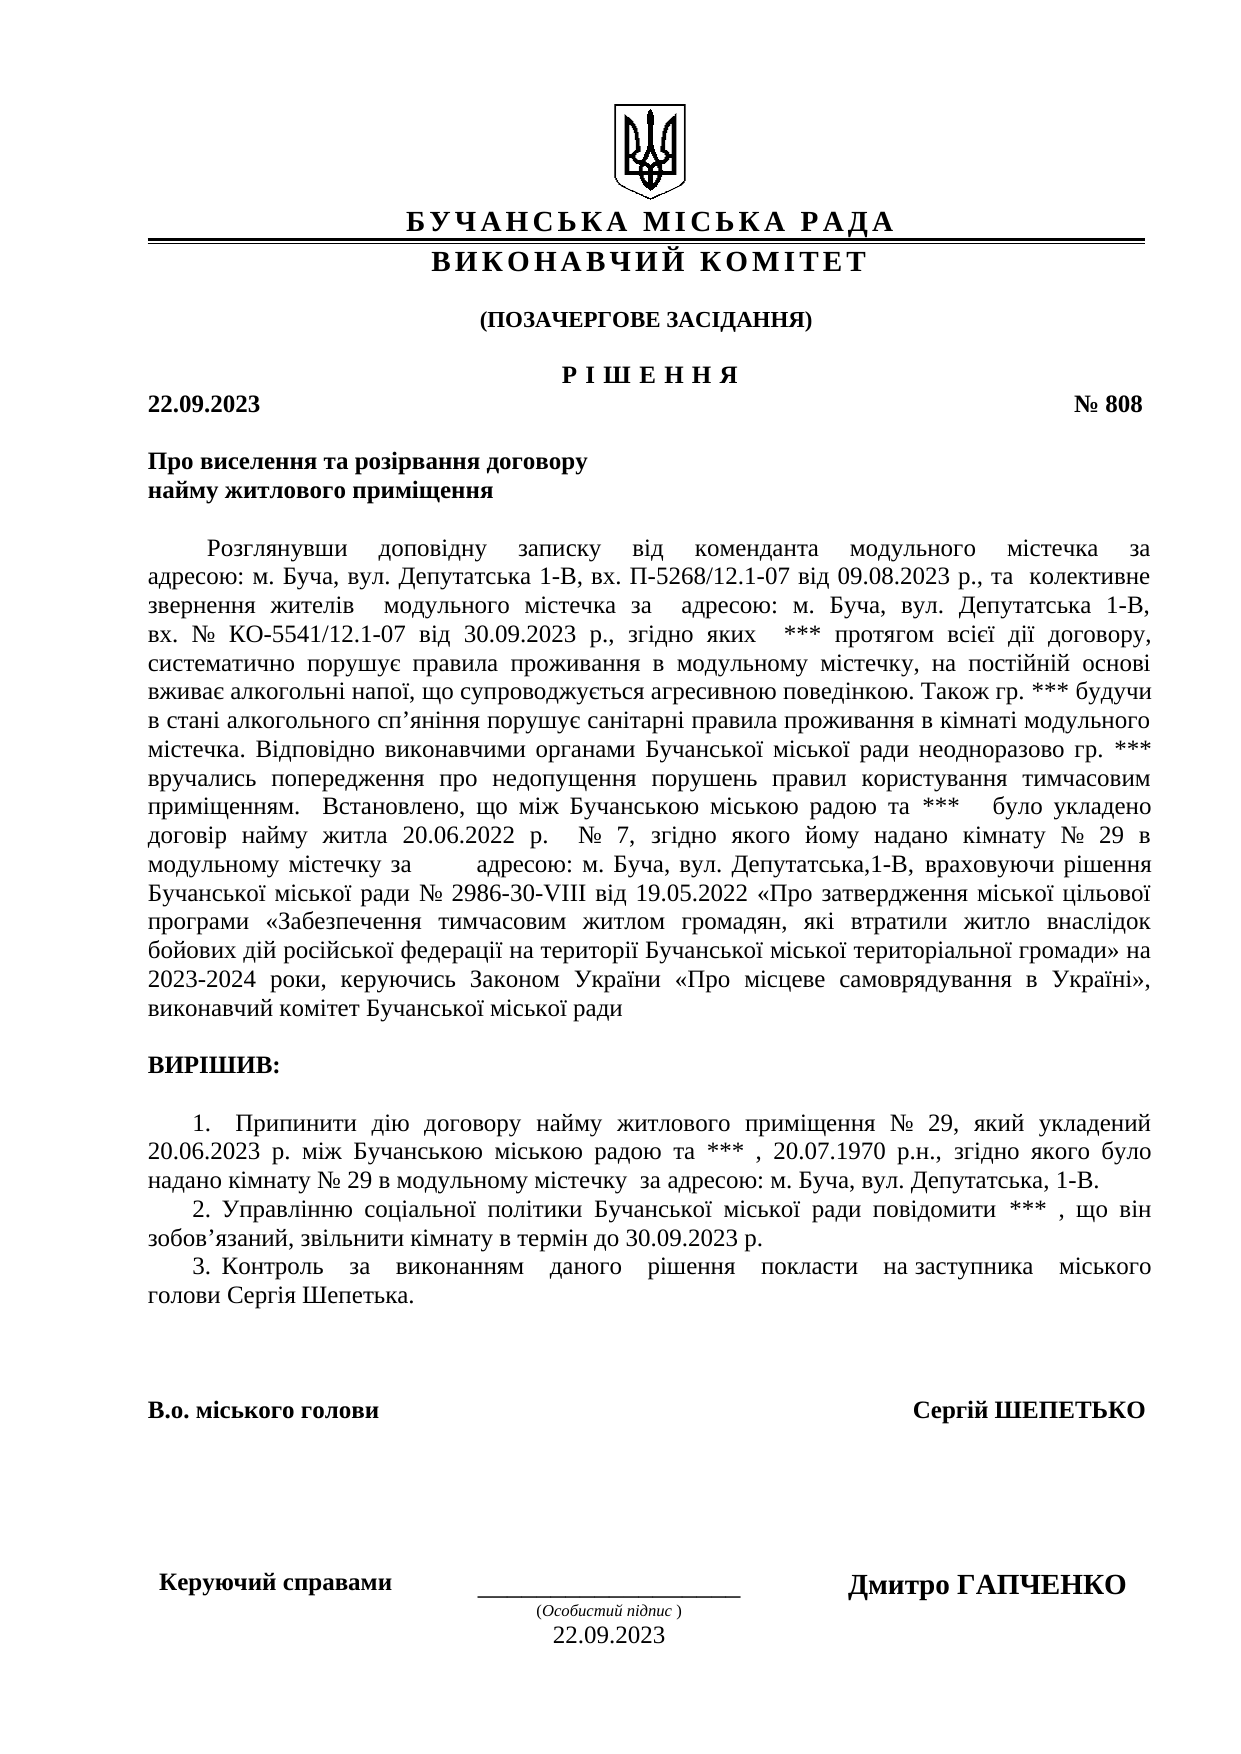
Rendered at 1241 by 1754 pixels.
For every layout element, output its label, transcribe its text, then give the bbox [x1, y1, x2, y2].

table_header Керуючий справами [148, 1567, 447, 1665]
table_header Дмитро ГАПЧЕНКО [771, 1567, 1151, 1665]
list Управлінню соціальної політики Бучанської міської ради повідомити *** , що він зобов’язаний, звільнити кімнату в термін до 30.09.2023 р. [148, 1194, 1152, 1251]
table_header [447, 1567, 771, 1665]
text найму житлового приміщення [148, 475, 1152, 504]
text ВИРІШИВ: [148, 1050, 1152, 1079]
text 22.09.2023 № 808 [148, 389, 1152, 418]
text РІШЕННЯ [148, 360, 1152, 389]
list Припинити дію договору найму житлового приміщення № 29, який укладений 20.06.2023 р. між Бучанською міською радою та *** , 20.07.1970 р.н., згідно якого було надано кімнату № 29 в модульному містечку за адресою: м. Буча, вул. Депутатська, 1-В. [148, 1108, 1152, 1194]
text В.о. міського голови Сергій ШЕПЕТЬКО [148, 1395, 1152, 1424]
table_header ВИКОНАВЧИЙ КОМІТЕТ (ПОЗАЧЕРГОВЕ ЗАСІДАННЯ) [148, 244, 1144, 360]
text БУЧАНСЬКА МІСЬКА РАДА [148, 204, 1152, 238]
text Розглянувши доповідну записку від коменданта модульного містечка за адресою: м. Буча, вул. Депутатська 1-В, вх. П-5268/12.1-07 від 09.08.2023 р., та колективне звернення жителів модульного містечка за адресою: м. Буча, вул. Депутатська 1-В, вх. № КО-5541/12.1-07 від 30.09.2023 р., згідно яких *** протягом всієї дії договору, систематично порушує правила проживання в модульному містечку, на постійній основі вживає алкогольні напої, що супроводжується агресивною поведінкою. Також гр. *** будучи в стані алкогольного сп’яніння порушує санітарні правила проживання в кімнаті модульного містечка. Відповідно виконавчими органами Бучанської міської ради неодноразово гр. *** вручались попередження про недопущення порушень правил користування тимчасовим приміщенням. Встановлено, що між Бучанською міською радою та *** було укладено договір найму житла 20.06.2022 р. № 7, згідно якого йому надано кімнату № 29 в модульному містечку за адресою: м. Буча, вул. Депутатська,1-В, враховуючи рішення Бучанської міської ради № 2986-30-VIII від 19.05.2022 «Про затвердження міської цільової програми «Забезпечення тимчасовим житлом громадян, які втратили житло внаслідок бойових дій російської федерації на території Бучанської міської територіальної громади» на 2023-2024 роки, керуючись Законом України «Про місцеве самоврядування в Україні», виконавчий комітет Бучанської міської ради [148, 533, 1152, 1021]
list Контроль за виконанням даного рішення покласти на заступника міського голови Сергія Шепетька. [148, 1251, 1152, 1309]
text Про виселення та розірвання договору [148, 446, 1152, 475]
